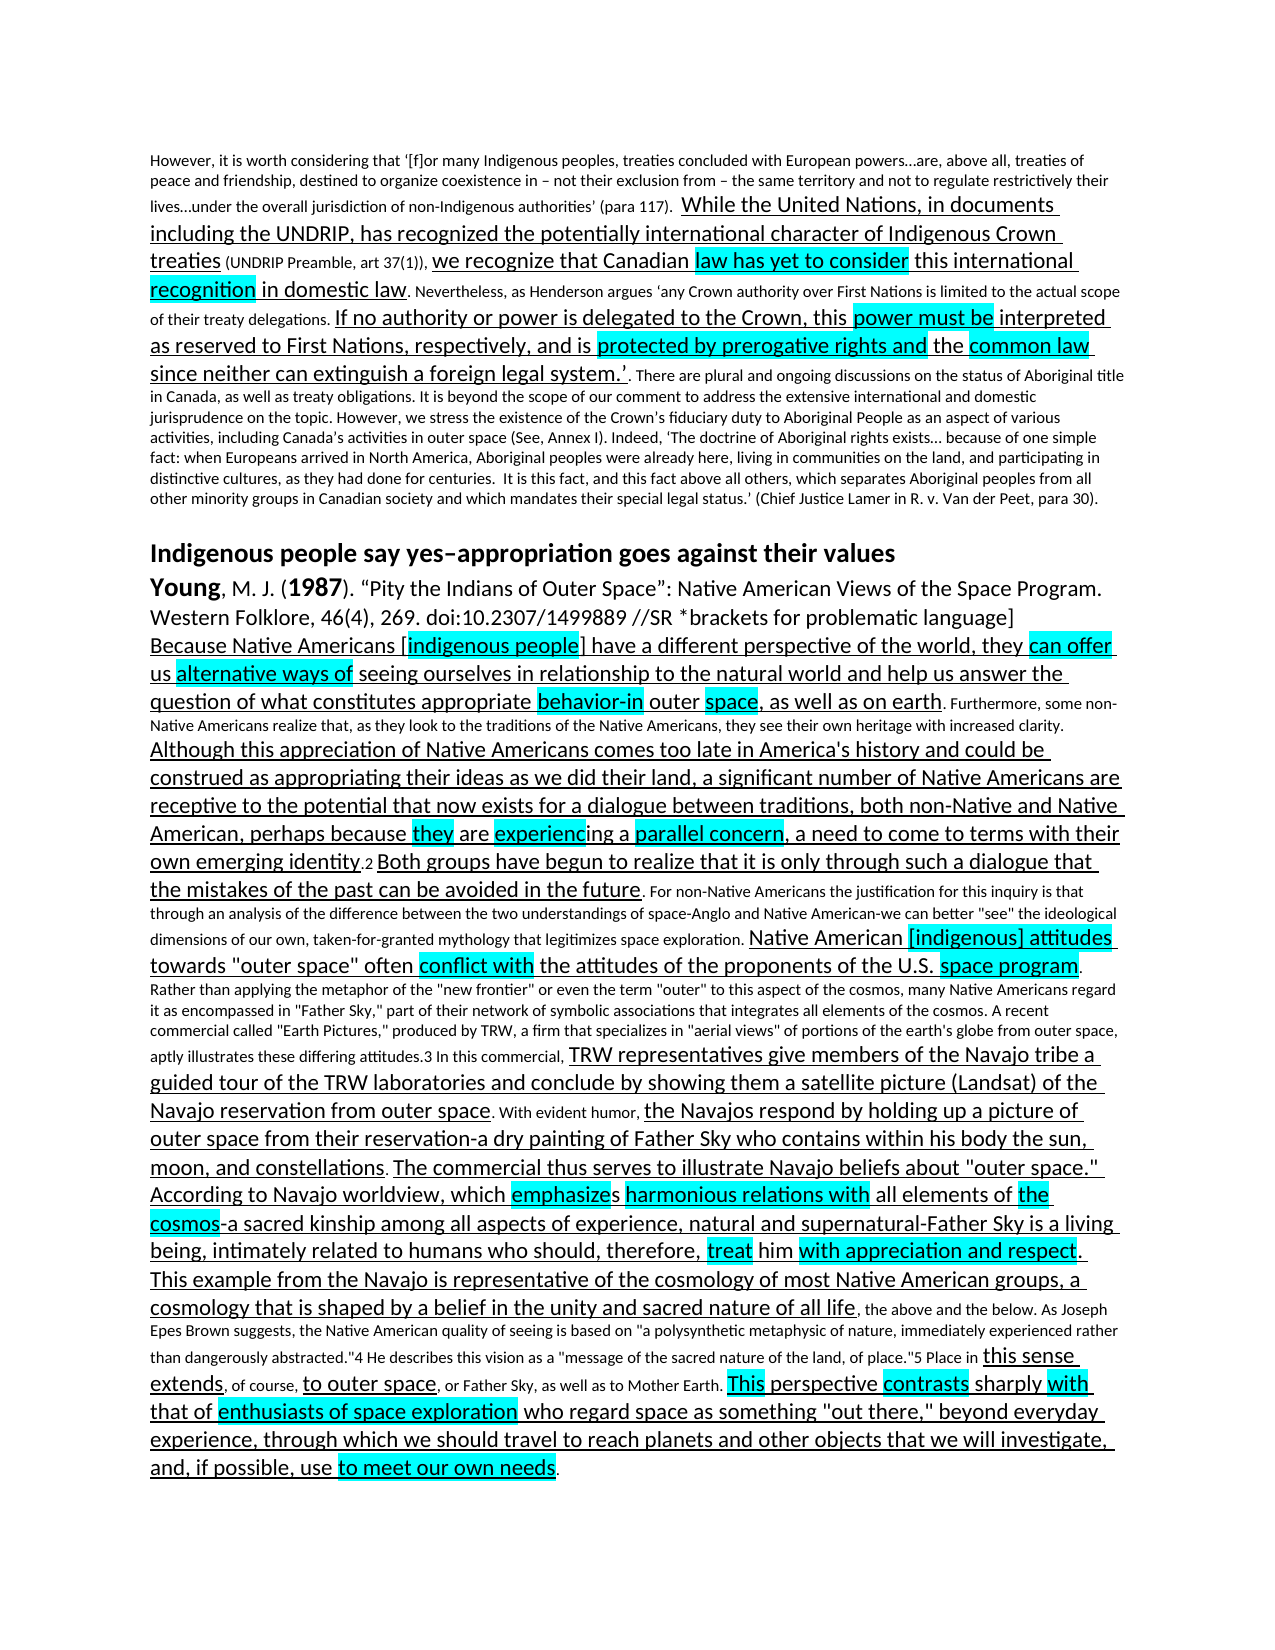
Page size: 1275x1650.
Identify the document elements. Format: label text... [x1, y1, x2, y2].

text Because Native Americans [indigenous people] have a different perspective of the world, they can offer us alternative ways of seeing ourselves in relationship to the natural world and help us answer the question of what constitutes appropriate behavior-in outer space, as well as on earth. Furthermore, some non-Native Americans realize that, as they look to the traditions of the Native Americans, they see their own heritage with increased clarity. Although this appreciation of Native Americans comes too late in America's history and could be construed as appropriating their ideas as we did their land, a significant number of Native Americans are receptive to the potential that now exists for a dialogue between traditions, both non-Native and Native American, perhaps because they are experiencing a parallel concern, a need to come to terms with their own emerging identity.2 Both groups have begun to realize that it is only through such a dialogue that the mistakes of the past can be avoided in the future. For non-Native Americans the justification for this inquiry is that through an analysis of the difference between the two understandings of space-Anglo and Native American-we can better "see" the ideological dimensions of our own, taken-for-granted mythology that legitimizes space exploration. Native American [indigenous] attitudes towards "outer space" often conflict with the attitudes of the proponents of the U.S. space program. Rather than applying the metaphor of the "new frontier" or even the term "outer" to this aspect of the cosmos, many Native Americans regard it as encompassed in "Father Sky," part of their network of symbolic associations that integrates all elements of the cosmos. A recent commercial called "Earth Pictures," produced by TRW, a firm that specializes in "aerial views" of portions of the earth's globe from outer space, aptly illustrates these differing attitudes.3 In this commercial, TRW representatives give members of the Navajo tribe a guided tour of the TRW laboratories and conclude by showing them a satellite picture (Landsat) of the Navajo reservation from outer space. With evident humor, the Navajos respond by holding up a picture of outer space from their reservation-a dry painting of Father Sky who contains within his body the sun, moon, and constellations. The commercial thus serves to illustrate Navajo beliefs about "outer space." According to Navajo worldview, which emphasizes harmonious relations with all elements of the cosmos-a sacred kinship among all aspects of experience, natural and supernatural-Father Sky is a living being, intimately related to humans who should, therefore, treat him with appreciation and respect. This example from the Navajo is representative of the cosmology of most Native American groups, a cosmology that is shaped by a belief in the unity and sacred nature of all life, the above and the below. As Joseph Epes Brown suggests, the Native American quality of seeing is based on "a polysynthetic metaphysic of nature, immediately experienced rather than dangerously abstracted."4 He describes this vision as a "message of the sacred nature of the land, of place."5 Place in this sense extends, of course, to outer space, or Father Sky, as well as to Mother Earth. This perspective contrasts sharply with that of enthusiasts of space exploration who regard space as something "out there," beyond everyday experience, through which we should travel to reach planets and other objects that we will investigate, and, if possible, use to meet our own needs. [150, 817, 1125, 1481]
text Young, M. J. (1987). “Pity the Indians of Outer Space”: Native American Views of the Space Program. Western Folklore, 46(4), 269. doi:10.2307/1499889 //SR *brackets for problematic language] [150, 570, 1125, 631]
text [150, 150, 1125, 509]
text Indigenous people say yes–appropriation goes against their values [150, 537, 1125, 570]
